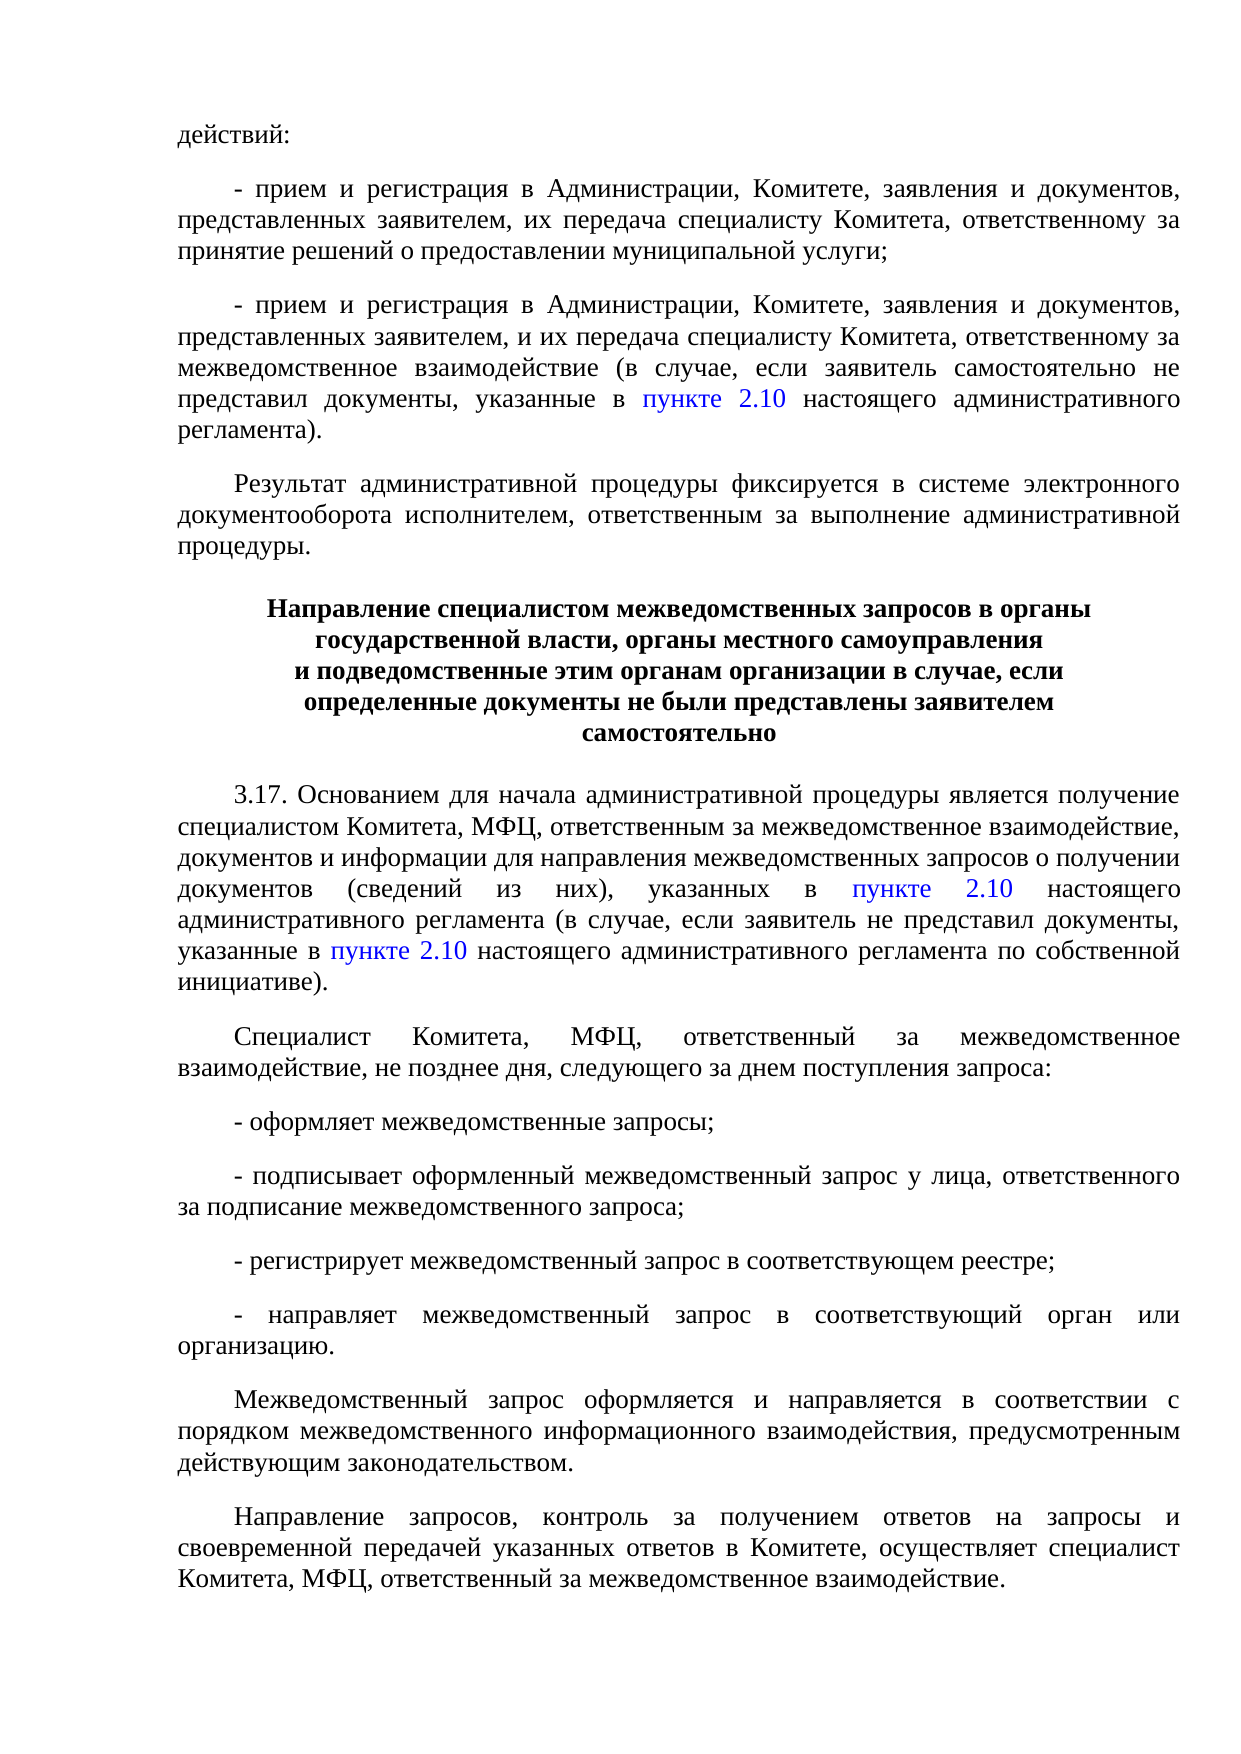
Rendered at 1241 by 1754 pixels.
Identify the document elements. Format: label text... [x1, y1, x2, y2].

text - прием и регистрация в Администрации, Комитете, заявления и документов, представленных заявителем, их передача специалисту Комитета, ответственному за принятие решений о предоставлении муниципальной услуги; [177, 172, 1181, 266]
text определенные документы не были представлены заявителем [177, 685, 1181, 716]
text - регистрирует межведомственный запрос в соответствующем реестре; [177, 1244, 1181, 1275]
text Направление запросов, контроль за получением ответов на запросы и своевременной передачей указанных ответов в Комитете, осуществляет специалист Комитета, МФЦ, ответственный за межведомственное взаимодействие. [177, 1500, 1181, 1593]
text и подведомственные этим органам организации в случае, если [177, 654, 1181, 685]
text - направляет межведомственный запрос в соответствующий орган или организацию. [177, 1298, 1181, 1360]
text Межведомственный запрос оформляется и направляется в соответствии с порядком межведомственного информационного взаимодействия, предусмотренным действующим законодательством. [177, 1383, 1181, 1477]
text - прием и регистрация в Администрации, Комитете, заявления и документов, представленных заявителем, и их передача специалисту Комитета, ответственному за межведомственное взаимодействие (в случае, если заявитель самостоятельно не представил документы, указанные в пункте 2.10 настоящего административного регламента). [177, 288, 1181, 444]
text Результат административной процедуры фиксируется в системе электронного документооборота исполнителем, ответственным за выполнение административной процедуры. [177, 467, 1181, 561]
text Специалист Комитета, МФЦ, ответственный за межведомственное взаимодействие, не позднее дня, следующего за днем поступления запроса: [177, 1019, 1181, 1082]
text - подписывает оформленный межведомственный запрос у лица, ответственного за подписание межведомственного запроса; [177, 1159, 1181, 1221]
text 3.17. Основанием для начала административной процедуры является получение специалистом Комитета, МФЦ, ответственным за межведомственное взаимодействие, документов и информации для направления межведомственных запросов о получении документов (сведений из них), указанных в пункте 2.10 настоящего административного регламента (в случае, если заявитель не представил документы, указанные в пункте 2.10 настоящего административного регламента по собственной инициативе). [177, 779, 1181, 997]
text самостоятельно [177, 716, 1181, 747]
text - оформляет межведомственные запросы; [177, 1105, 1181, 1136]
text 3.16.3. Результатом административной процедуры является одно из следующих действий: [177, 118, 1181, 149]
text Направление специалистом межведомственных запросов в органы [177, 592, 1181, 623]
text государственной власти, органы местного самоуправления [177, 623, 1181, 654]
